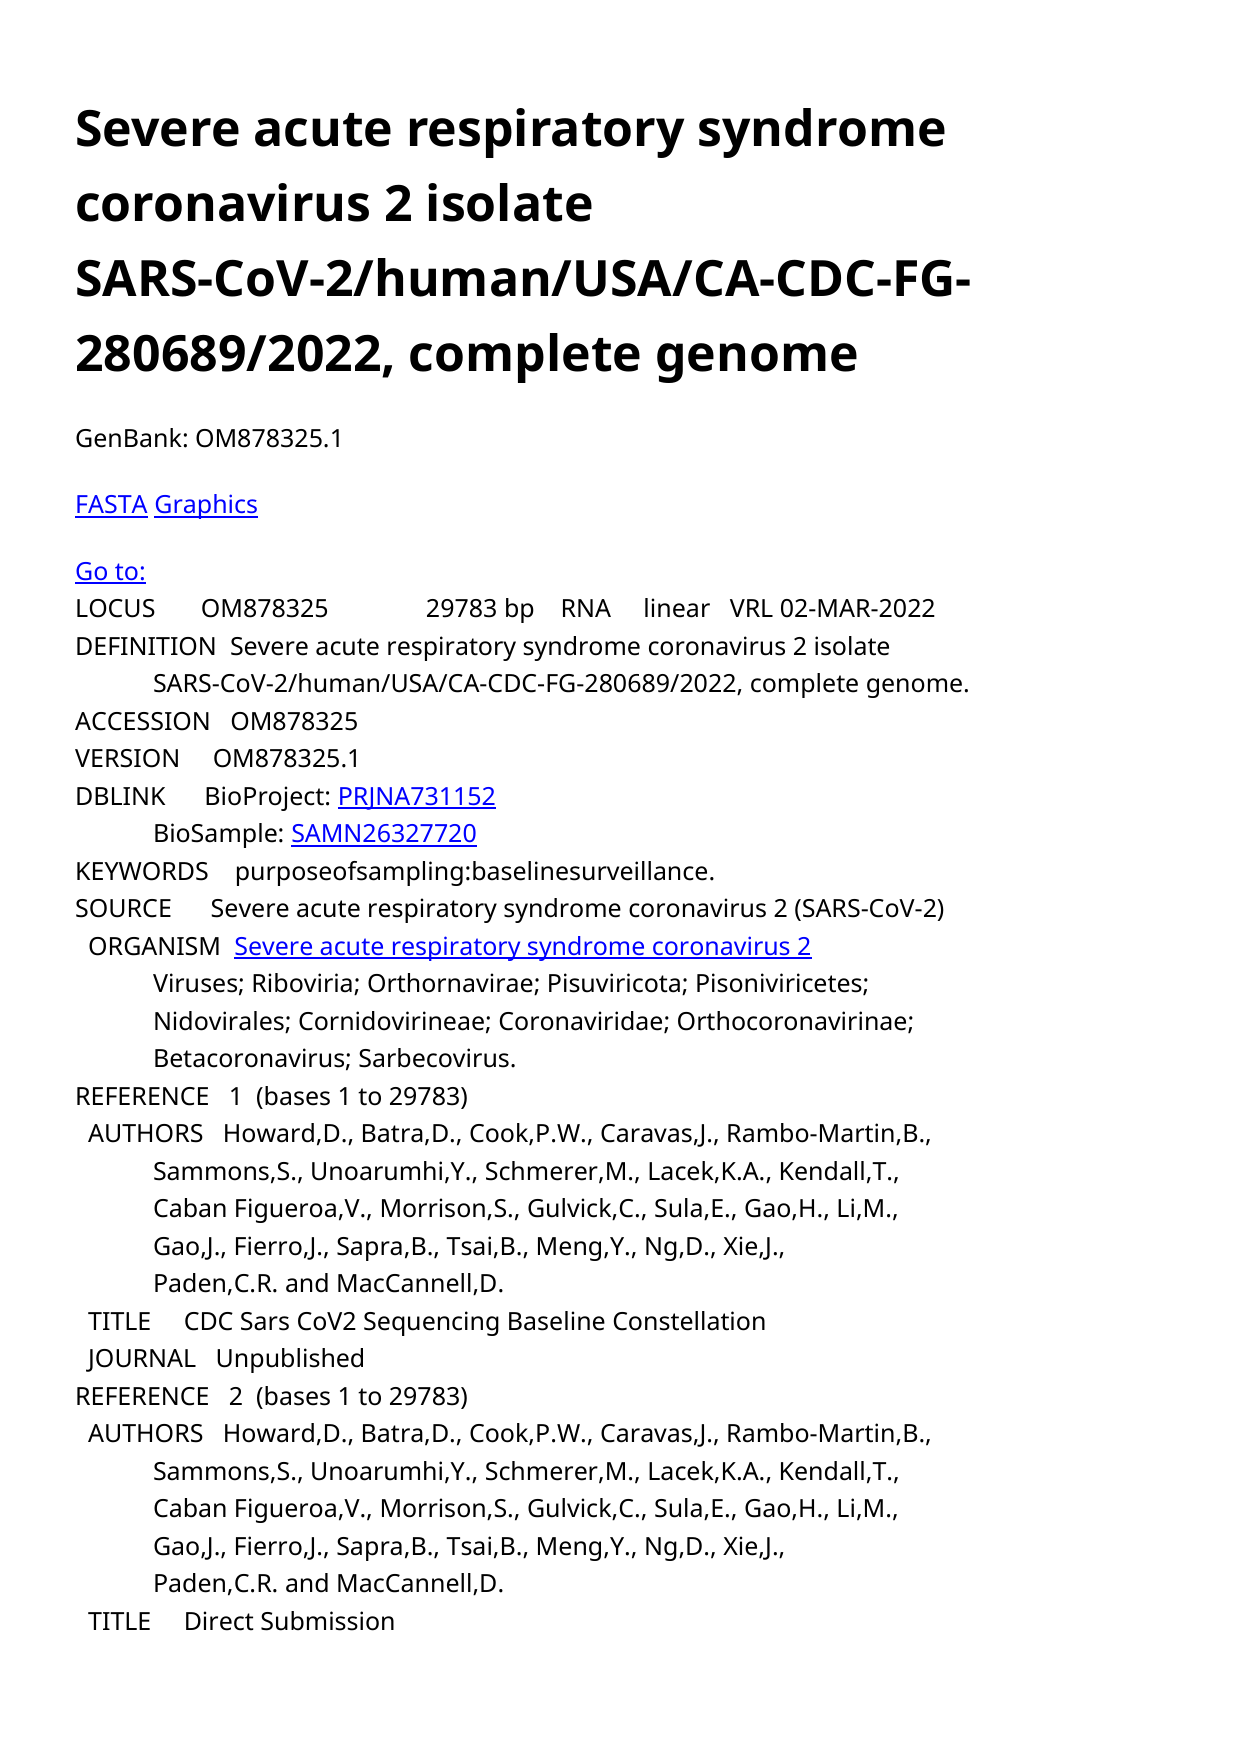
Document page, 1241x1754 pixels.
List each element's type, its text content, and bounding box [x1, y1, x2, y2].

text TITLE Direct Submission [75, 1602, 1165, 1639]
text VERSION OM878325.1 [75, 739, 1165, 777]
text TITLE CDC Sars CoV2 Sequencing Baseline Constellation [75, 1302, 1165, 1339]
text FASTA Graphics [75, 485, 1165, 523]
text Go to: [75, 552, 1165, 589]
text Paden,C.R. and MacCannell,D. [75, 1264, 1165, 1302]
text SARS-CoV-2/human/USA/CA-CDC-FG-280689/2022, complete genome. [75, 664, 1165, 702]
text AUTHORS Howard,D., Batra,D., Cook,P.W., Caravas,J., Rambo-Martin,B., [75, 1414, 1165, 1452]
text ACCESSION OM878325 [75, 702, 1165, 739]
text Paden,C.R. and MacCannell,D. [75, 1564, 1165, 1602]
text KEYWORDS purposeofsampling:baselinesurveillance. [75, 852, 1165, 889]
text JOURNAL Unpublished [75, 1339, 1165, 1377]
text Severe acute respiratory syndrome coronavirus 2 isolate SARS-CoV-2/human/USA/CA-CDC-FG-280689/2022, complete genome [75, 89, 1165, 389]
text AUTHORS Howard,D., Batra,D., Cook,P.W., Caravas,J., Rambo-Martin,B., [75, 1114, 1165, 1152]
text SOURCE Severe acute respiratory syndrome coronavirus 2 (SARS-CoV-2) [75, 889, 1165, 927]
text LOCUS OM878325 29783 bp RNA linear VRL 02-MAR-2022 [75, 589, 1165, 627]
text DBLINK BioProject: PRJNA731152 [75, 777, 1165, 814]
text Caban Figueroa,V., Morrison,S., Gulvick,C., Sula,E., Gao,H., Li,M., [75, 1489, 1165, 1527]
text BioSample: SAMN26327720 [75, 814, 1165, 852]
text Viruses; Riboviria; Orthornavirae; Pisuviricota; Pisoniviricetes; [75, 964, 1165, 1002]
text GenBank: OM878325.1 [75, 419, 1165, 456]
text DEFINITION Severe acute respiratory syndrome coronavirus 2 isolate [75, 627, 1165, 664]
text Sammons,S., Unoarumhi,Y., Schmerer,M., Lacek,K.A., Kendall,T., [75, 1452, 1165, 1489]
text Sammons,S., Unoarumhi,Y., Schmerer,M., Lacek,K.A., Kendall,T., [75, 1152, 1165, 1189]
text Caban Figueroa,V., Morrison,S., Gulvick,C., Sula,E., Gao,H., Li,M., [75, 1189, 1165, 1227]
text Betacoronavirus; Sarbecovirus. [75, 1039, 1165, 1077]
text ORGANISM Severe acute respiratory syndrome coronavirus 2 [75, 927, 1165, 964]
text REFERENCE 2 (bases 1 to 29783) [75, 1377, 1165, 1414]
text Gao,J., Fierro,J., Sapra,B., Tsai,B., Meng,Y., Ng,D., Xie,J., [75, 1527, 1165, 1564]
text REFERENCE 1 (bases 1 to 29783) [75, 1077, 1165, 1114]
text Nidovirales; Cornidovirineae; Coronaviridae; Orthocoronavirinae; [75, 1002, 1165, 1039]
text Gao,J., Fierro,J., Sapra,B., Tsai,B., Meng,Y., Ng,D., Xie,J., [75, 1227, 1165, 1264]
